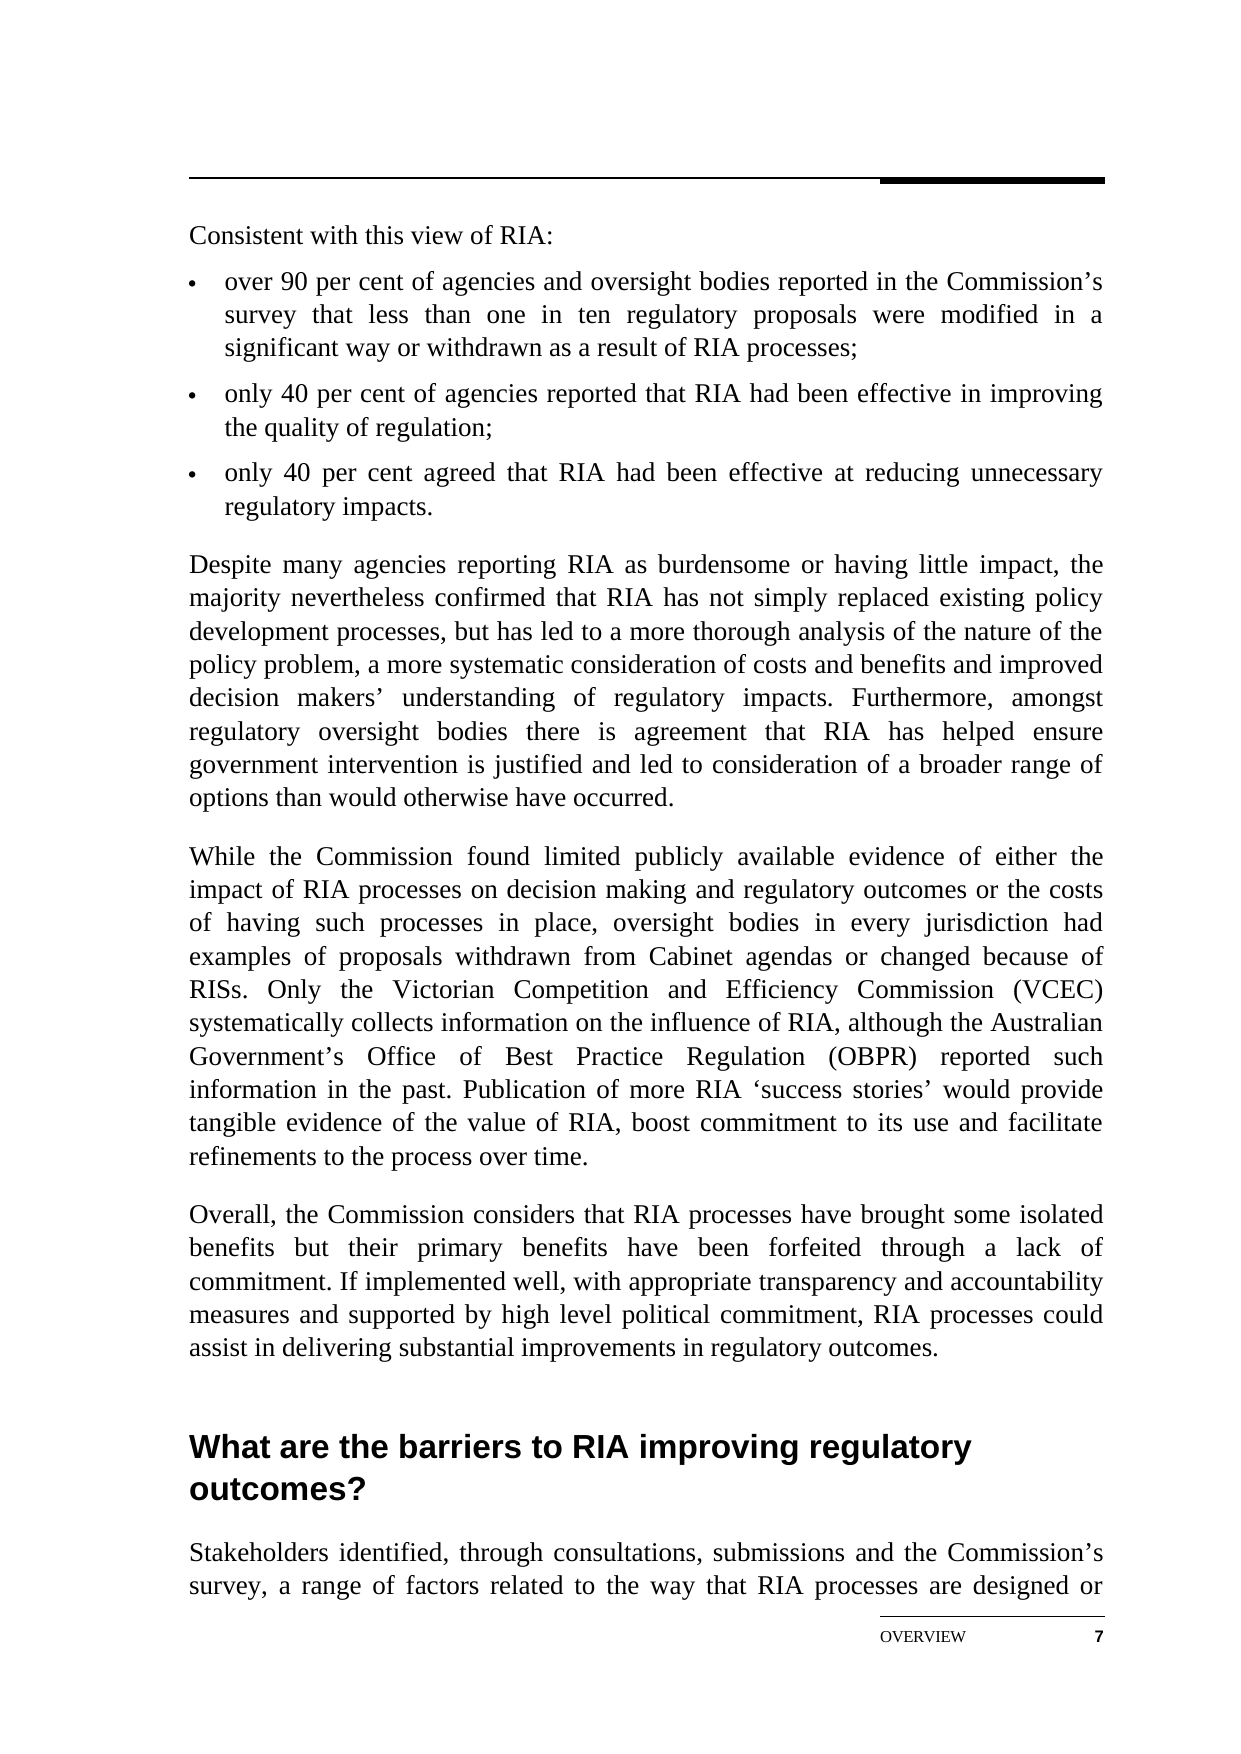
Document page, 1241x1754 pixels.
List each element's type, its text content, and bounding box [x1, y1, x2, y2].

text While the Commission found limited publicly available evidence of either the impact of RIA processes on decision making and regulatory outcomes or the costs of having such processes in place, oversight bodies in every jurisdiction had examples of proposals withdrawn from Cabinet agendas or changed because of RISs. Only the Victorian Competition and Efficiency Commission (VCEC) systematically collects information on the influence of RIA, although the Australian Government’s Office of Best Practice Regulation (OBPR) reported such information in the past. Publication of more RIA ‘success stories’ would provide tangible evidence of the value of RIA, boost commitment to its use and facilitate refinements to the process over time. [189, 838, 1104, 1171]
text Consistent with this view of RIA: [189, 217, 1104, 250]
text Overall, the Commission considers that RIA processes have brought some isolated benefits but their primary benefits have been forfeited through a lack of commitment. If implemented well, with appropriate transparency and accountability measures and supported by high level political commitment, RIA processes could assist in delivering substantial improvements in regulatory outcomes. [189, 1196, 1104, 1363]
subtitle What are the barriers to RIA improving regulatory outcomes? [189, 1425, 1104, 1508]
text Despite many agencies reporting RIA as burdensome or having little impact, the majority nevertheless confirmed that RIA has not simply replaced existing policy development processes, but has led to a more thorough analysis of the nature of the policy problem, a more systematic consideration of costs and benefits and improved decision makers’ understanding of regulatory impacts. Furthermore, amongst regulatory oversight bodies there is agreement that RIA has helped ensure government intervention is justified and led to consideration of a broader range of options than would otherwise have occurred. [189, 546, 1104, 813]
list only 40 per cent agreed that RIA had been effective at reducing unnecessary regulatory impacts. [189, 454, 1104, 521]
list over 90 per cent of agencies and oversight bodies reported in the Commission’s survey that less than one in ten regulatory proposals were modified in a significant way or withdrawn as a result of RIA processes; [189, 263, 1104, 363]
list only 40 per cent of agencies reported that RIA had been effective in improving the quality of regulation; [189, 375, 1104, 442]
